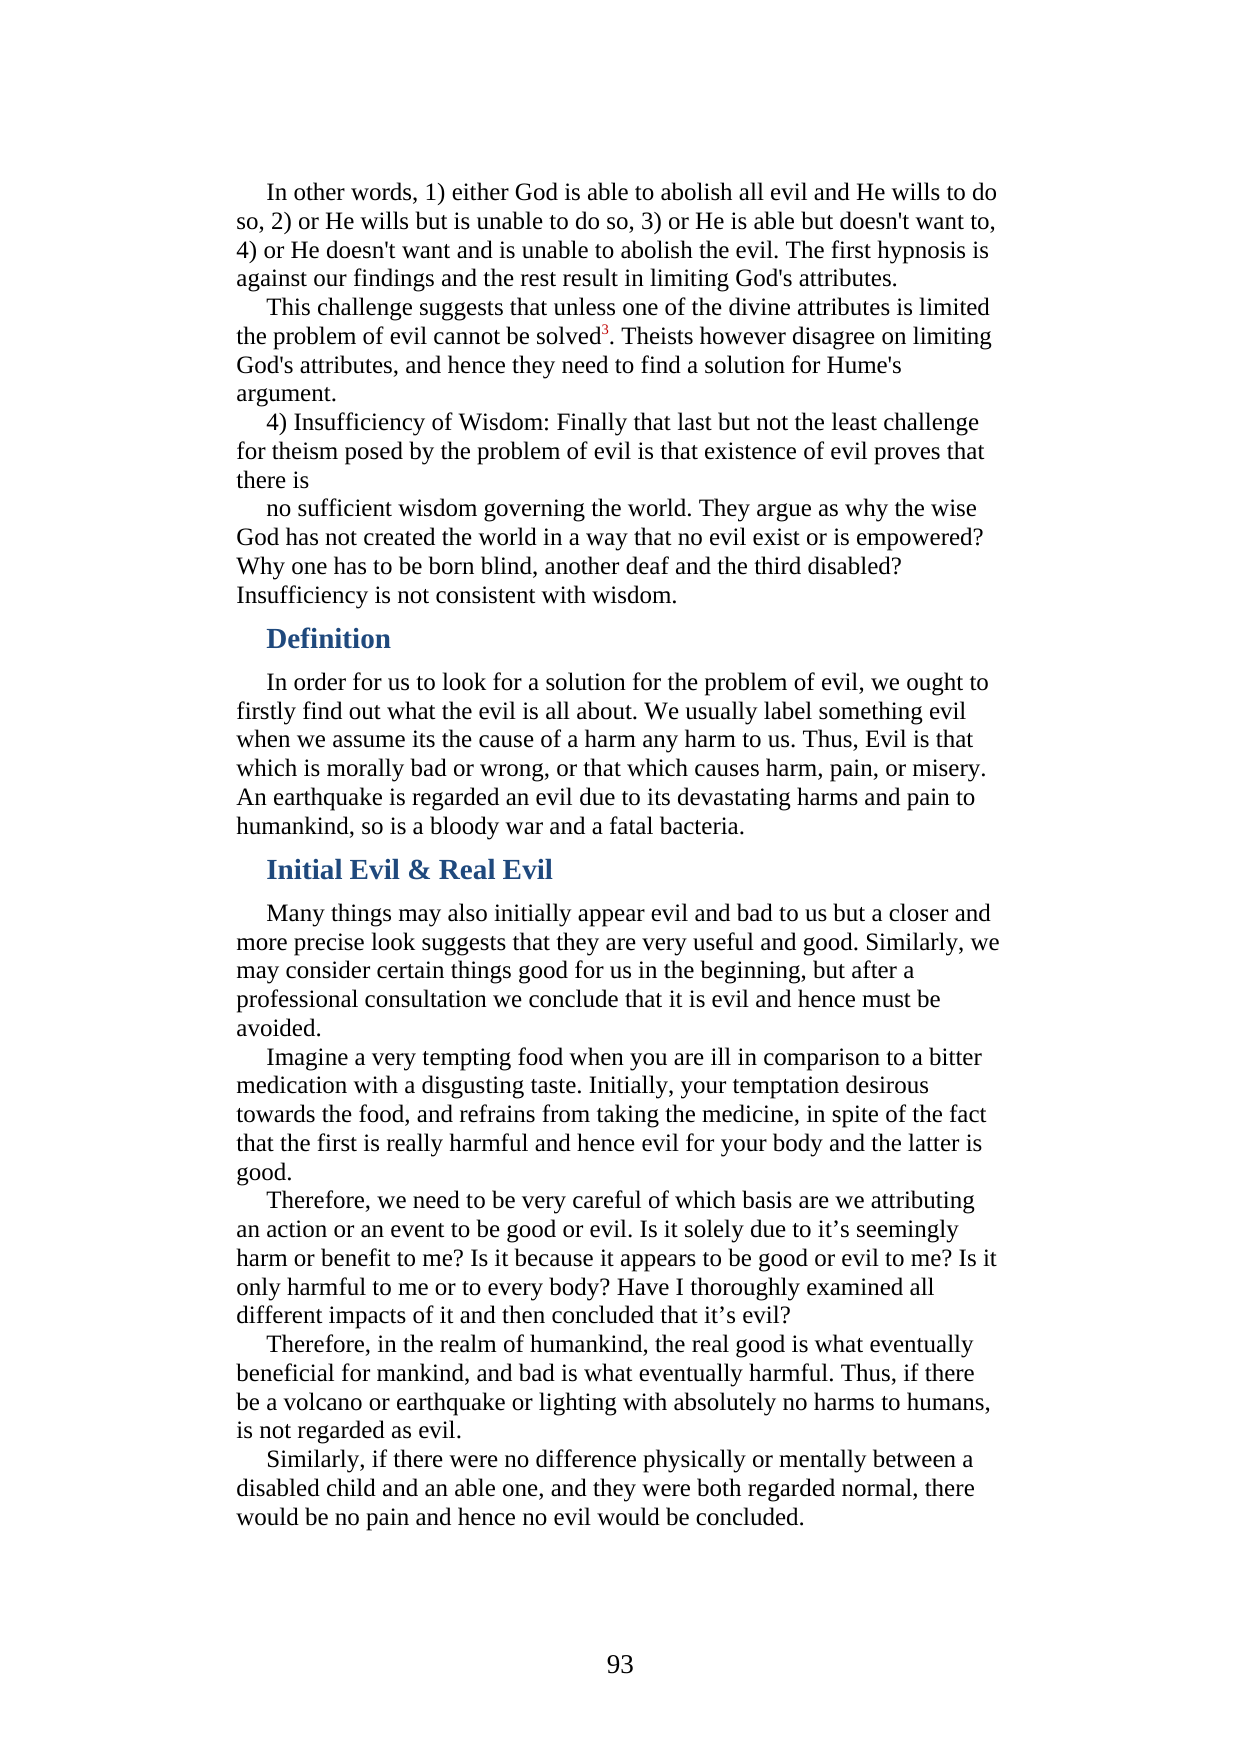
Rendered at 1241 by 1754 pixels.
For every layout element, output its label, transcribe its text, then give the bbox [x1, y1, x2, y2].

text In order for us to look for a solution for the problem of evil, we ought to firstly find out what the evil is all about. We usually label something evil when we assume its the cause of a harm any harm to us. Thus, Evil is that which is morally bad or wrong, or that which causes harm, pain, or misery. An earthquake is regarded an evil due to its devastating harms and pain to humankind, so is a bloody war and a fatal bacteria. [236, 667, 1004, 839]
text In other words, 1) either God is able to abolish all evil and He wills to do so, 2) or He wills but is unable to do so, 3) or He is able but doesn't want to, 4) or He doesn't want and is unable to abolish the evil. The first hypnosis is against our findings and the rest result in limiting God's attributes. [236, 177, 1004, 292]
text Therefore, we need to be very careful of which basis are we attributing an action or an event to be good or evil. Is it solely due to it’s seemingly harm or benefit to me? Is it because it appears to be good or evil to me? Is it only harmful to me or to every body? Have I thoroughly examined all different impacts of it and then concluded that it’s evil? [236, 1186, 1004, 1329]
subtitle Definition [236, 621, 1004, 654]
text Therefore, in the realm of humankind, the real good is what eventually beneficial for mankind, and bad is what eventually harmful. Thus, if there be a volcano or earthquake or lighting with absolutely no harms to humans, is not regarded as evil. [236, 1329, 1004, 1444]
text 4) Insufficiency of Wisdom: Finally that last but not the least challenge for theism posed by the problem of evil is that existence of evil proves that there is [236, 407, 1004, 493]
text This challenge suggests that unless one of the divine attributes is limited the problem of evil cannot be solved3. Theists however disagree on limiting God's attributes, and hence they need to find a solution for Hume's argument. [236, 292, 1004, 407]
subtitle Initial Evil & Real Evil [236, 852, 1004, 886]
text Many things may also initially appear evil and bad to us but a closer and more precise look suggests that they are very useful and good. Similarly, we may consider certain things good for us in the beginning, but after a professional consultation we conclude that it is evil and hence must be avoided. [236, 898, 1004, 1042]
text no sufficient wisdom governing the world. They argue as why the wise God has not created the world in a way that no evil exist or is empowered? Why one has to be born blind, another deaf and the third disabled? Insufficiency is not consistent with wisdom. [236, 493, 1004, 608]
text Similarly, if there were no difference physically or mentally between a disabled child and an able one, and they were both regarded normal, there would be no pain and hence no evil would be concluded. [236, 1444, 1004, 1531]
text Imagine a very tempting food when you are ill in comparison to a bitter medication with a disgusting taste. Initially, your temptation desirous towards the food, and refrains from taking the medicine, in spite of the fact that the first is really harmful and hence evil for your body and the latter is good. [236, 1042, 1004, 1186]
